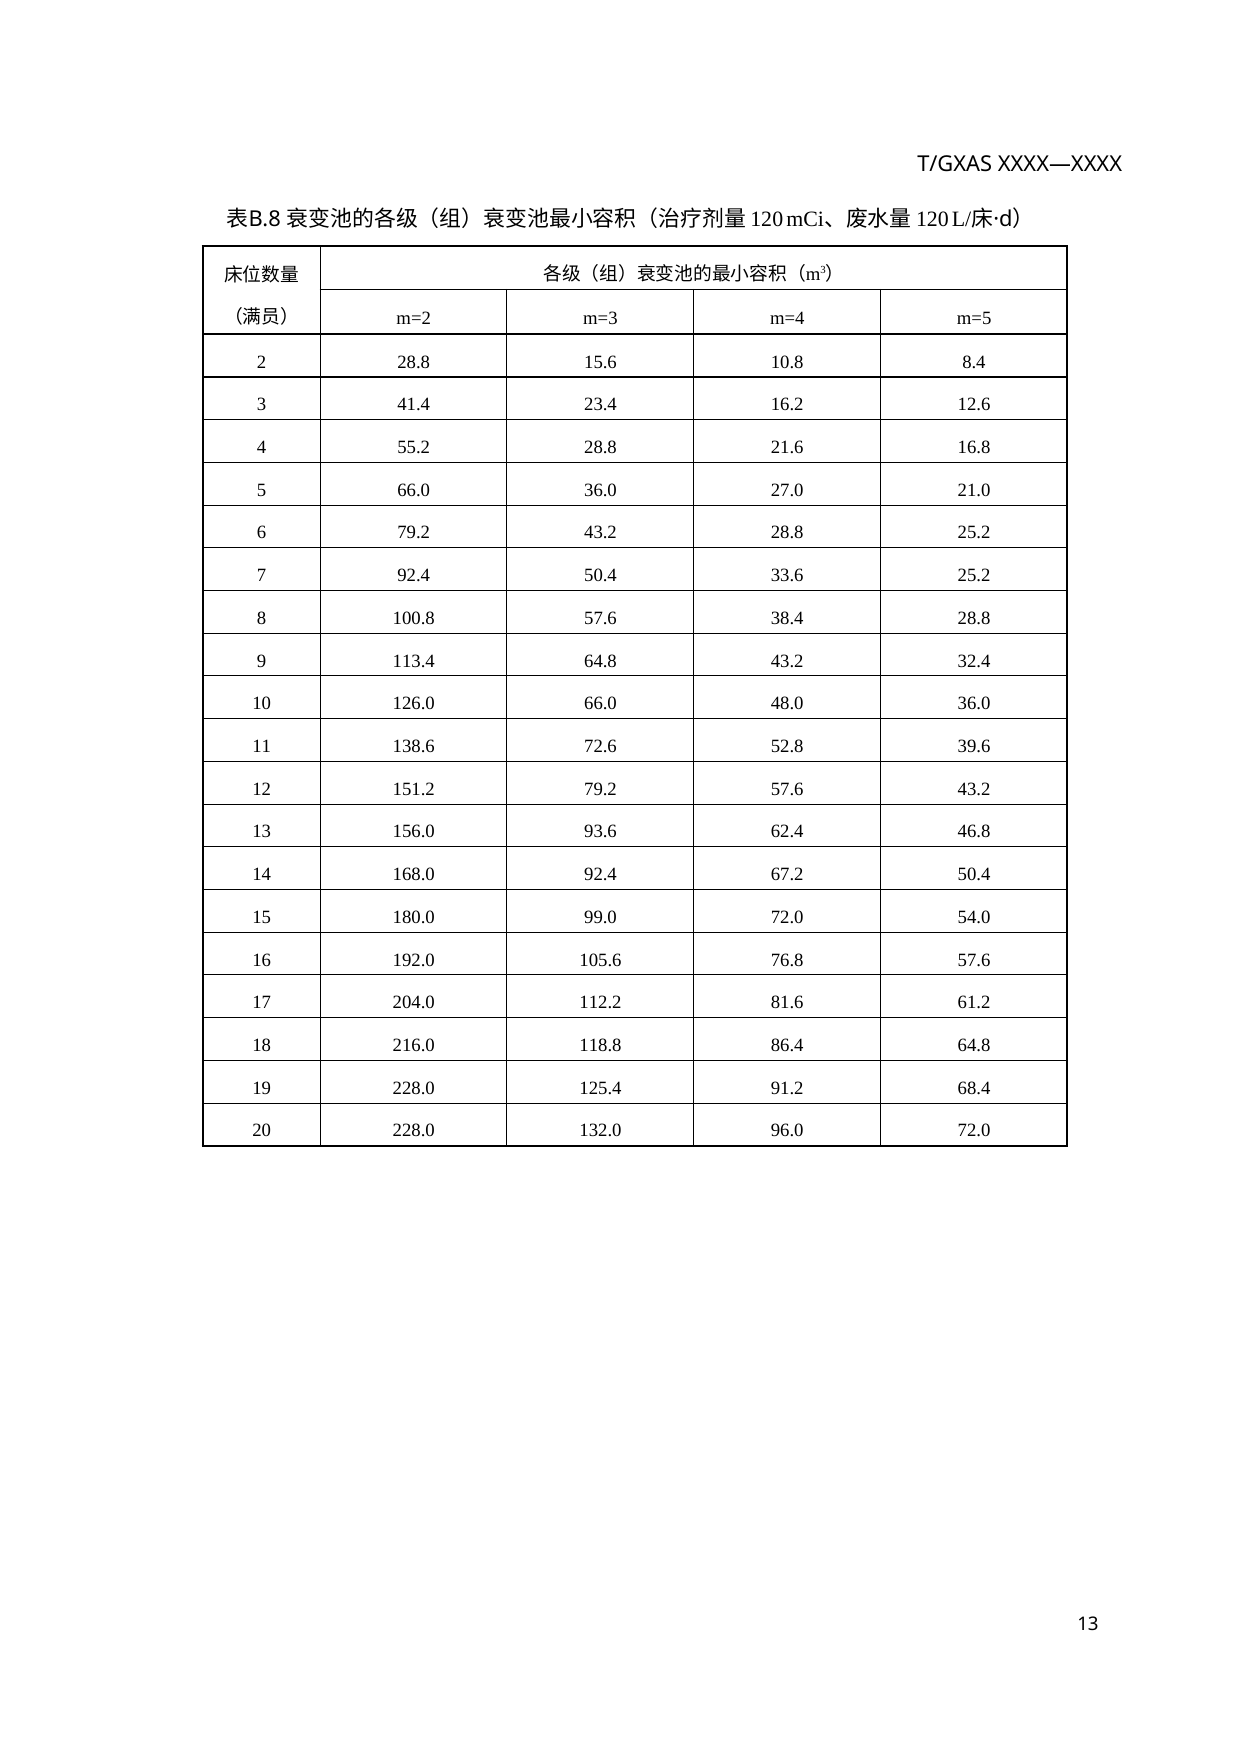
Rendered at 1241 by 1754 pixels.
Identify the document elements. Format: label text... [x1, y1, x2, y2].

table_cell 156.0 [321, 805, 506, 846]
table_cell 27.0 [694, 463, 880, 504]
table_cell 57.6 [694, 762, 880, 803]
table_cell 25.2 [881, 548, 1066, 590]
table_cell 64.8 [881, 1018, 1066, 1060]
table_cell 12.6 [881, 378, 1066, 419]
table_cell 18 [204, 1018, 320, 1060]
table_cell 8.4 [881, 335, 1066, 376]
text 衰变池的各级（组）衰变池最小容积（治疗剂量120 mCi、废水量120 L/床·d） [148, 201, 1122, 233]
table_cell 79.2 [321, 506, 506, 547]
table_cell 5 [204, 463, 320, 504]
table_cell 50.4 [881, 847, 1066, 889]
table_cell 61.2 [881, 975, 1066, 1017]
table_cell 54.0 [881, 890, 1066, 932]
table_cell 96.0 [694, 1104, 880, 1145]
table_cell 25.2 [881, 506, 1066, 547]
table_cell 72.0 [881, 1104, 1066, 1145]
table_cell 43.2 [881, 762, 1066, 803]
table_cell 6 [204, 506, 320, 547]
table_cell m=3 [507, 290, 693, 333]
table_cell 64.8 [507, 634, 693, 675]
table_cell 68.4 [881, 1061, 1066, 1102]
table_cell 36.0 [507, 463, 693, 504]
table_cell 33.6 [694, 548, 880, 590]
table_cell 21.6 [694, 420, 880, 462]
table_cell 21.0 [881, 463, 1066, 504]
table_cell 216.0 [321, 1018, 506, 1060]
table_cell 19 [204, 1061, 320, 1102]
table_cell 228.0 [321, 1104, 506, 1145]
table_cell 9 [204, 634, 320, 675]
table_cell 10.8 [694, 335, 880, 376]
table_cell 151.2 [321, 762, 506, 803]
table_cell 50.4 [507, 548, 693, 590]
table_cell 39.6 [881, 719, 1066, 761]
table_cell 57.6 [881, 933, 1066, 974]
table_header 床位数量 （满员） [204, 247, 320, 333]
table_cell 100.8 [321, 591, 506, 633]
table_cell 23.4 [507, 378, 693, 419]
table_cell 52.8 [694, 719, 880, 761]
table_cell 138.6 [321, 719, 506, 761]
table_cell 7 [204, 548, 320, 590]
table_cell 81.6 [694, 975, 880, 1017]
table_cell 86.4 [694, 1018, 880, 1060]
table_cell m=4 [694, 290, 880, 333]
table_cell 228.0 [321, 1061, 506, 1102]
table_cell 16.8 [881, 420, 1066, 462]
table_cell 32.4 [881, 634, 1066, 675]
table_cell 99.0 [507, 890, 693, 932]
table_cell m=5 [881, 290, 1066, 333]
table_cell 10 [204, 676, 320, 718]
table_cell 28.8 [881, 591, 1066, 633]
table_cell 204.0 [321, 975, 506, 1017]
table_cell 125.4 [507, 1061, 693, 1102]
table_cell 66.0 [321, 463, 506, 504]
table_cell 43.2 [694, 634, 880, 675]
table_header 各级（组）衰变池的最小容积（m3） [321, 247, 1066, 289]
table_cell 14 [204, 847, 320, 889]
table_cell 105.6 [507, 933, 693, 974]
table_cell 43.2 [507, 506, 693, 547]
table_cell 13 [204, 805, 320, 846]
table_cell 192.0 [321, 933, 506, 974]
table_cell 15.6 [507, 335, 693, 376]
table_cell 57.6 [507, 591, 693, 633]
table_cell 20 [204, 1104, 320, 1145]
table_cell 41.4 [321, 378, 506, 419]
table_cell 15 [204, 890, 320, 932]
table_cell 92.4 [507, 847, 693, 889]
table_cell 92.4 [321, 548, 506, 590]
table_cell 38.4 [694, 591, 880, 633]
table_cell 113.4 [321, 634, 506, 675]
table_cell 4 [204, 420, 320, 462]
table_cell 28.8 [321, 335, 506, 376]
table_cell 132.0 [507, 1104, 693, 1145]
table_cell 67.2 [694, 847, 880, 889]
table_cell 72.0 [694, 890, 880, 932]
table_cell 12 [204, 762, 320, 803]
table_cell 118.8 [507, 1018, 693, 1060]
table_cell 2 [204, 335, 320, 376]
table_cell 79.2 [507, 762, 693, 803]
table_cell 168.0 [321, 847, 506, 889]
table_cell 66.0 [507, 676, 693, 718]
table_cell 93.6 [507, 805, 693, 846]
table_cell 16 [204, 933, 320, 974]
table_cell 180.0 [321, 890, 506, 932]
table_cell 36.0 [881, 676, 1066, 718]
table_cell 46.8 [881, 805, 1066, 846]
table_cell 16.2 [694, 378, 880, 419]
table_cell 3 [204, 378, 320, 419]
table_cell m=2 [321, 290, 506, 333]
table_cell 62.4 [694, 805, 880, 846]
table_cell 55.2 [321, 420, 506, 462]
table_cell 17 [204, 975, 320, 1017]
table_cell 11 [204, 719, 320, 761]
table_cell 8 [204, 591, 320, 633]
table_cell 28.8 [694, 506, 880, 547]
table_cell 48.0 [694, 676, 880, 718]
table_cell 112.2 [507, 975, 693, 1017]
table_cell 76.8 [694, 933, 880, 974]
table_cell 72.6 [507, 719, 693, 761]
table_cell 126.0 [321, 676, 506, 718]
table_cell 91.2 [694, 1061, 880, 1102]
table_cell 28.8 [507, 420, 693, 462]
